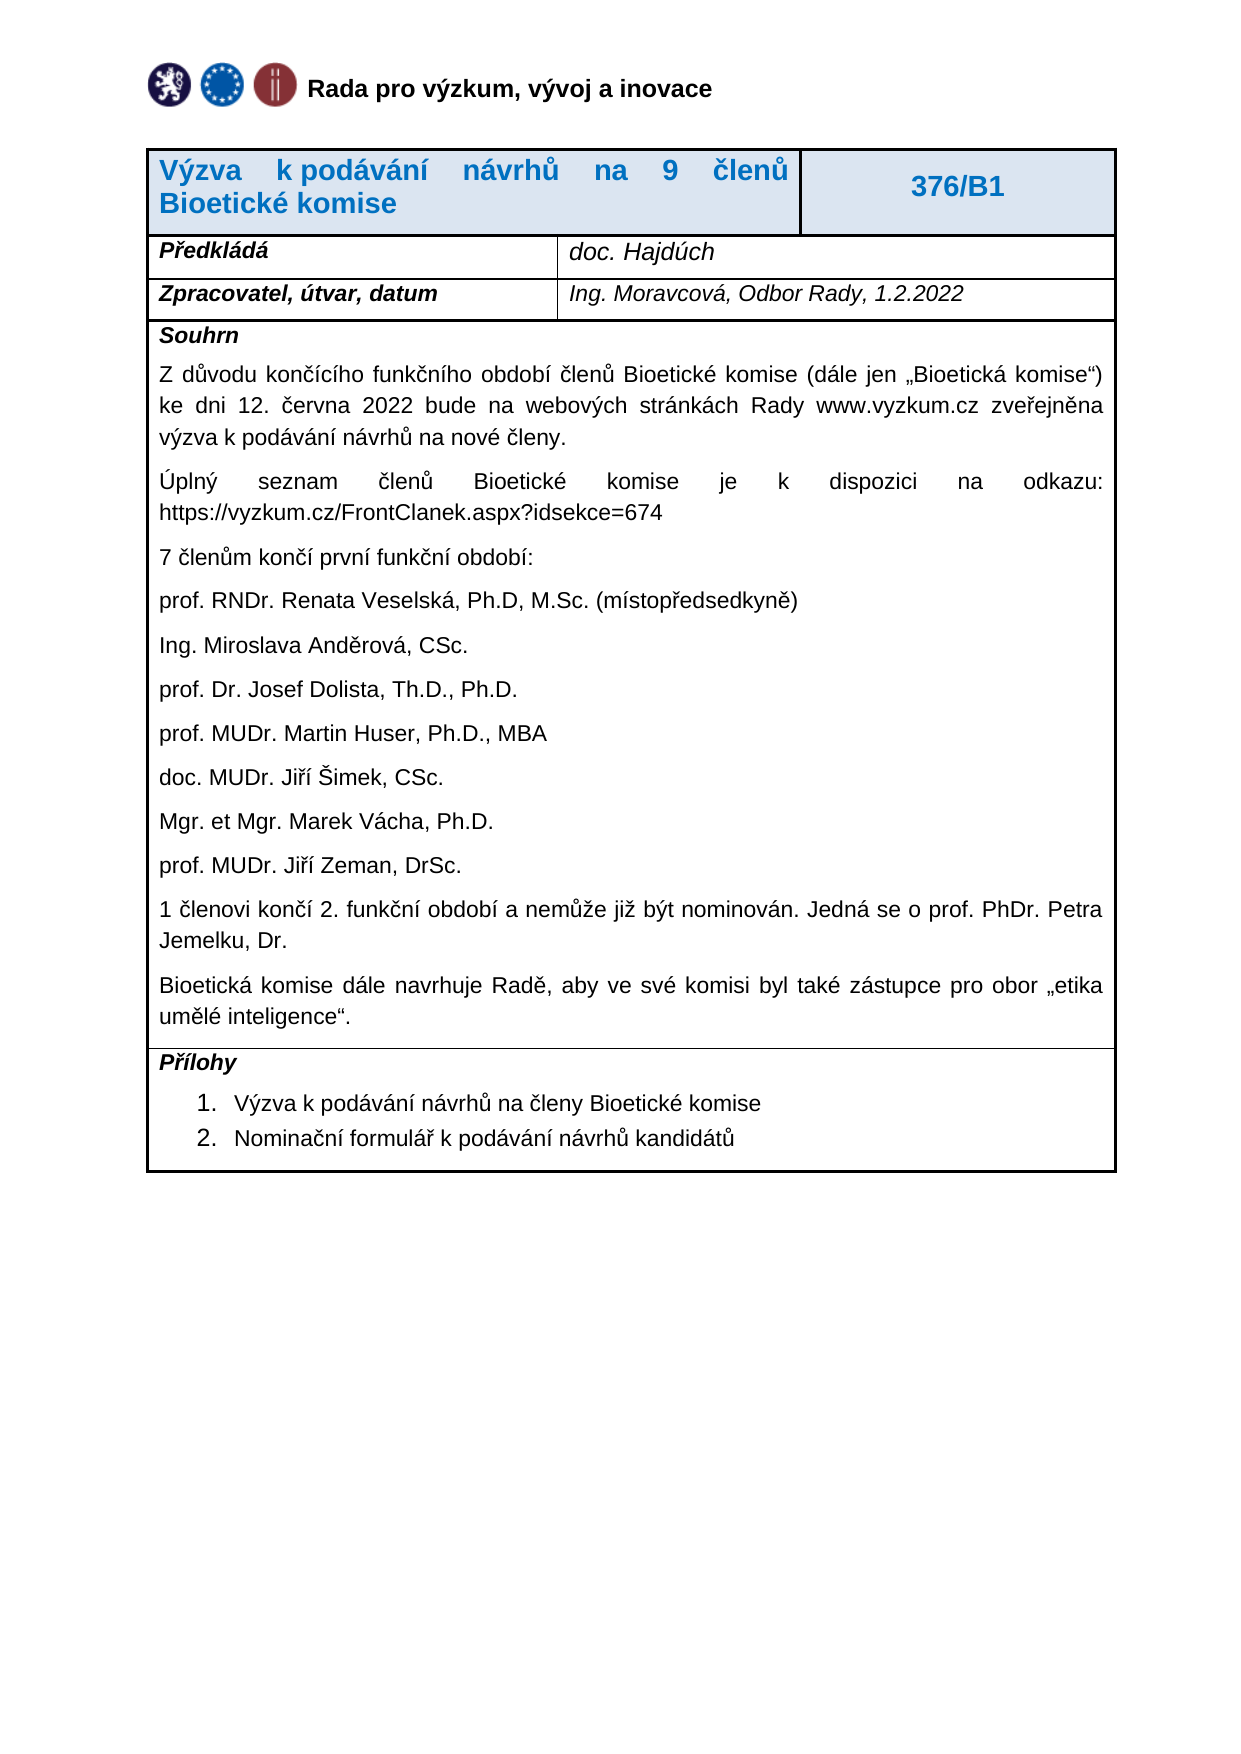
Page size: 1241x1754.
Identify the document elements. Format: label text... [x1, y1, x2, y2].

table_header Výzva k podávání návrhů na 9 členů Bioetické komise [149, 151, 799, 234]
table_cell Přílohy Výzva k podávání návrhů na členy Bioetické komise Nominační formulář k podávání návrhů kandidátů [149, 1049, 1114, 1169]
table_cell Předkládá [149, 237, 557, 278]
picture [147, 62, 298, 108]
table_header 376/B1 [802, 151, 1114, 234]
table_cell Zpracovatel, útvar, datum [149, 280, 557, 319]
table_cell doc. Hajdúch [558, 237, 1114, 278]
table_cell Ing. Moravcová, Odbor Rady, 1.2.2022 [558, 280, 1114, 319]
table_cell Souhrn Z důvodu končícího funkčního období členů Bioetické komise (dále jen „Bioetická komise“) ke dni 12. června 2022 bude na webových stránkách Rady www.vyzkum.cz zveřejněna výzva k podávání návrhů na nové členy. Úplný seznam členů Bioetické komise je k dispozici na odkazu: https://vyzkum.cz/FrontClanek.aspx?idsekce=674 7 členům končí první funkční období: prof. RNDr. Renata Veselská, Ph.D, M.Sc. (místopředsedkyně) Ing. Miroslava Anděrová, CSc. prof. Dr. Josef Dolista, Th.D., Ph.D. prof. MUDr. Martin Huser, Ph.D., MBA doc. MUDr. Jiří Šimek, CSc. Mgr. et Mgr. Marek Vácha, Ph.D. prof. MUDr. Jiří Zeman, DrSc. 1 členovi končí 2. funkční období a nemůže již být nominován. Jedná se o prof. PhDr. Petra Jemelku, Dr. Bioetická komise dále navrhuje Radě, aby ve své komisi byl také zástupce pro obor „etika umělé inteligence“. [149, 322, 1114, 1048]
